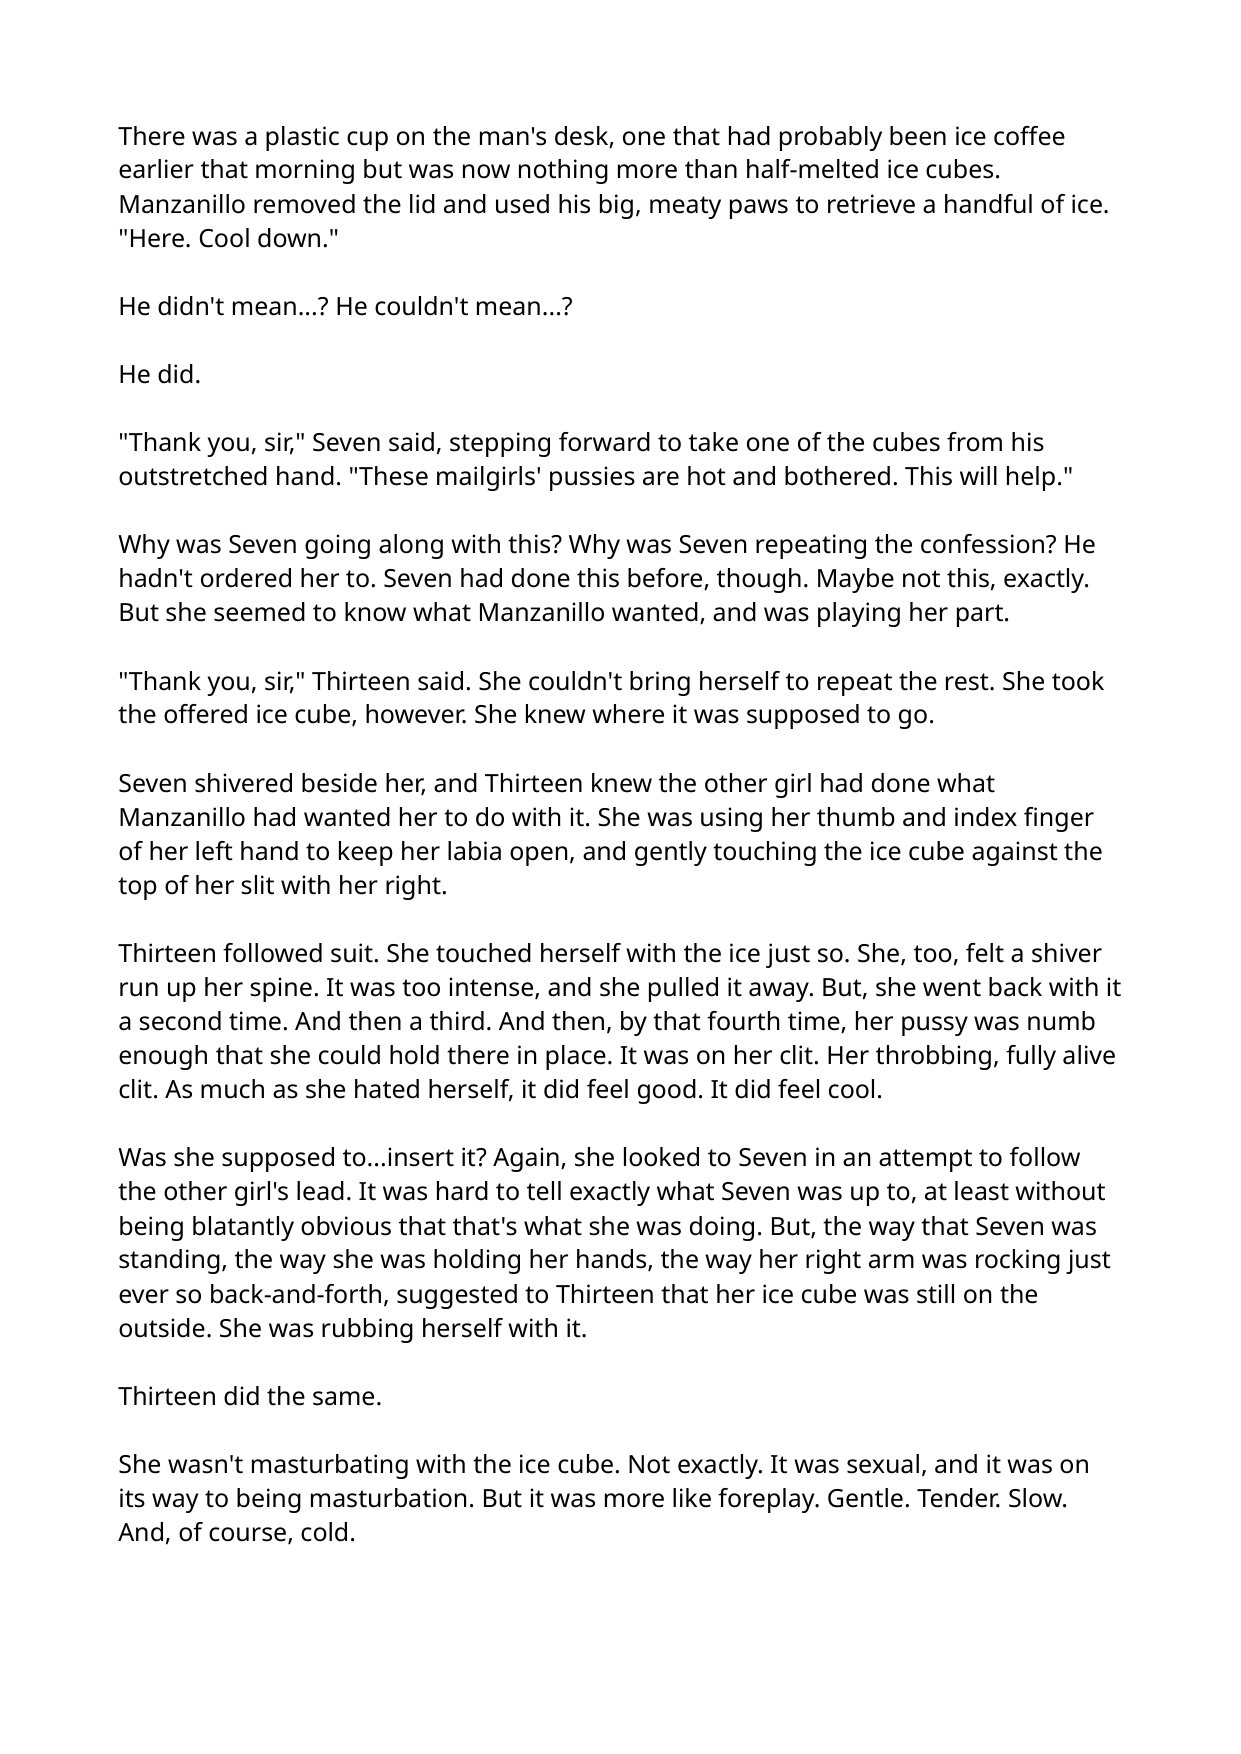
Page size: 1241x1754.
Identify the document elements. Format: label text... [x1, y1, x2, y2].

text Thirteen did the same. [118, 1378, 1122, 1412]
text He did. [118, 357, 1122, 391]
text "Thank you, sir," Seven said, stepping forward to take one of the cubes from his outstretched hand. "These mailgirls' pussies are hot and bothered. This will help." [118, 425, 1122, 493]
text Why was Seven going along with this? Why was Seven repeating the confession? He hadn't ordered her to. Seven had done this before, though. Maybe not this, exactly. But she seemed to know what Manzanillo wanted, and was playing her part. [118, 527, 1122, 629]
text There was a plastic cup on the man's desk, one that had probably been ice coffee earlier that morning but was now nothing more than half-melted ice cubes. Manzanillo removed the lid and used his big, meaty paws to retrieve a handful of ice. "Here. Cool down." [118, 118, 1122, 254]
text Seven shivered beside her, and Thirteen knew the other girl had done what Manzanillo had wanted her to do with it. She was using her thumb and index finger of her left hand to keep her labia open, and gently touching the ice cube against the top of her slit with her right. [118, 765, 1122, 902]
text He didn't mean...? He couldn't mean...? [118, 288, 1122, 322]
text Thirteen followed suit. She touched herself with the ice just so. She, too, felt a shiver run up her spine. It was too intense, and she pulled it away. But, she went back with it a second time. And then a third. And then, by that fourth time, her pussy was numb enough that she could hold there in place. It was on her clit. Her throbbing, fully alive clit. As much as she hated herself, it did feel good. It did feel cool. [118, 936, 1122, 1106]
text "Thank you, sir," Thirteen said. She couldn't bring herself to repeat the rest. She took the offered ice cube, however. She knew where it was supposed to go. [118, 663, 1122, 731]
text Was she supposed to...insert it? Again, she looked to Seven in an attempt to follow the other girl's lead. It was hard to tell exactly what Seven was up to, at least without being blatantly obvious that that's what she was doing. But, the way that Seven was standing, the way she was holding her hands, the way her right arm was rocking just ever so back-and-forth, suggested to Thirteen that her ice cube was still on the outside. She was rubbing herself with it. [118, 1140, 1122, 1344]
text She wasn't masturbating with the ice cube. Not exactly. It was sexual, and it was on its way to being masturbation. But it was more like foreplay. Gentle. Tender. Slow. And, of course, cold. [118, 1447, 1122, 1549]
